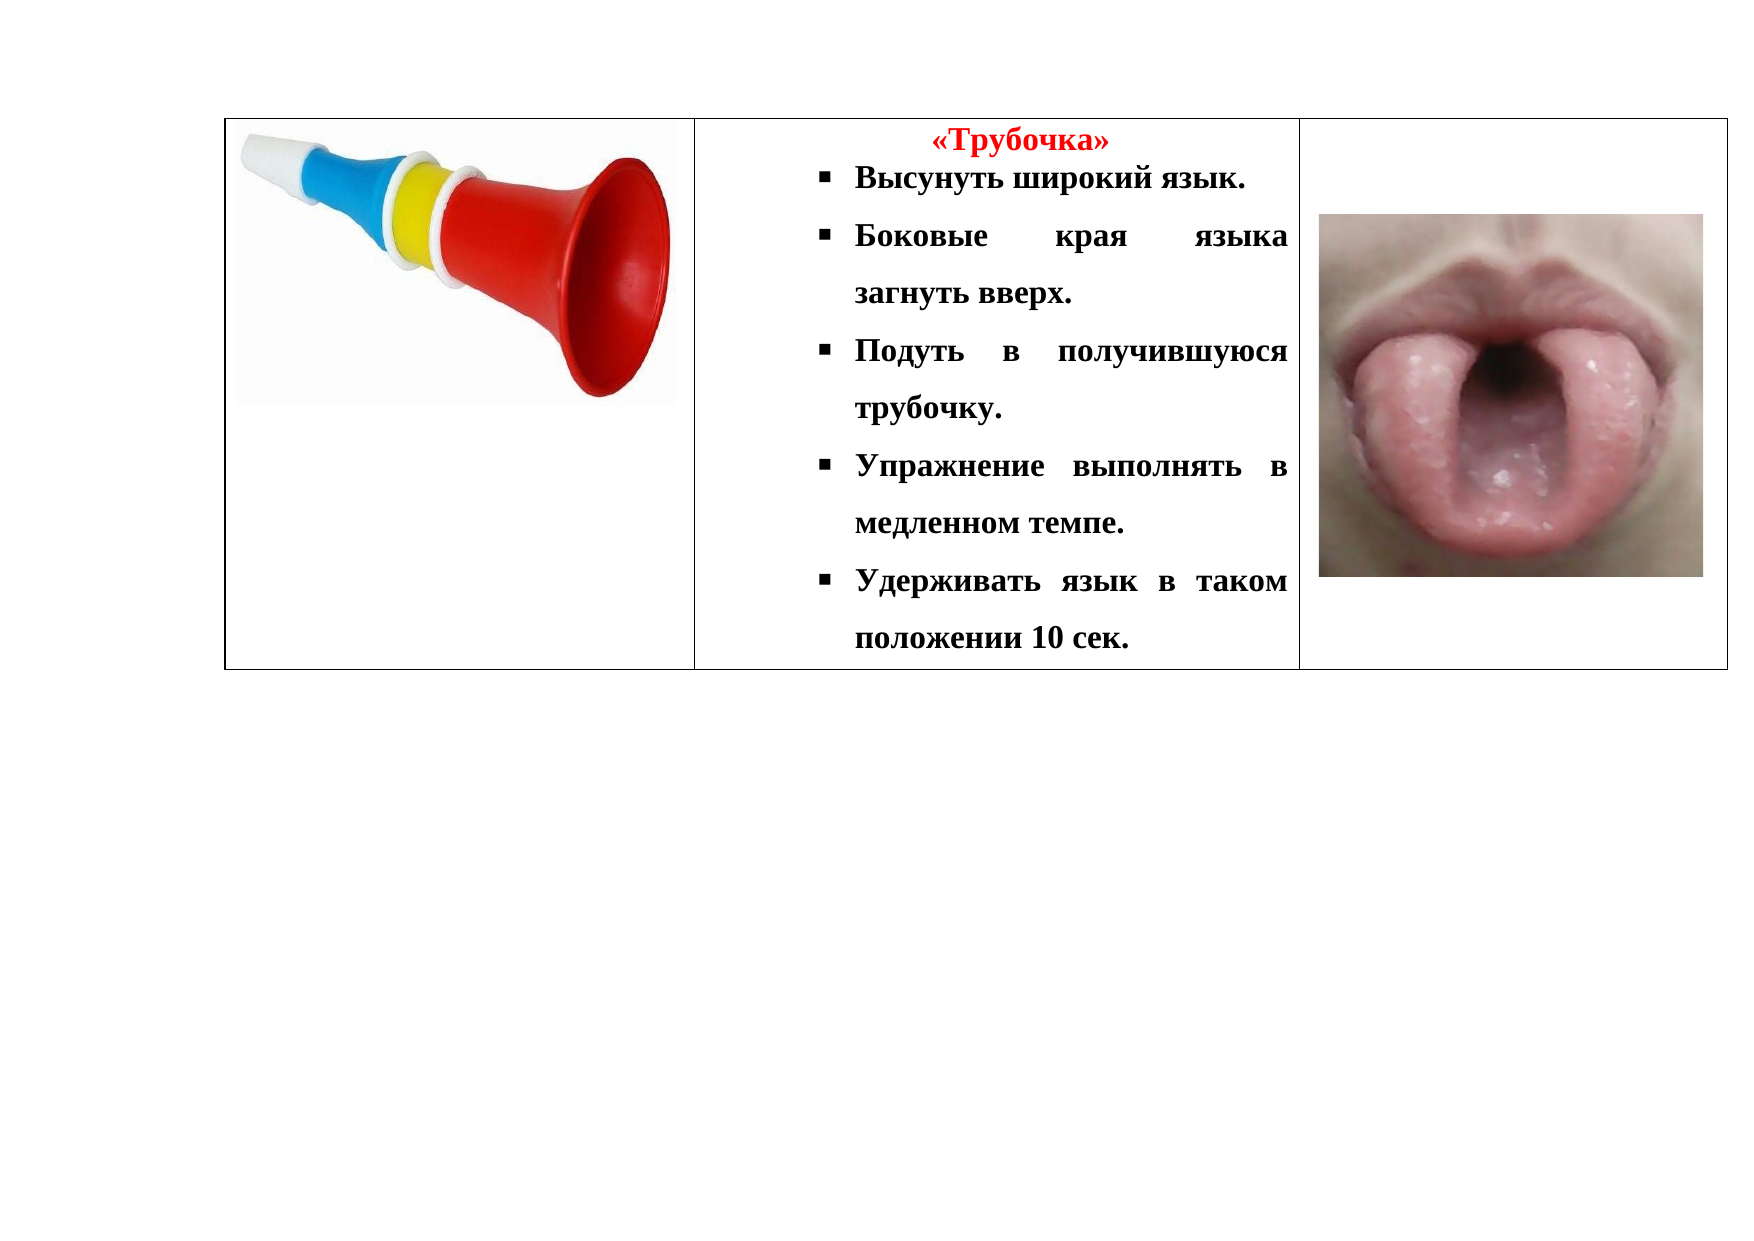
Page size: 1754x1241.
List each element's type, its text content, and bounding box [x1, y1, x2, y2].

picture [1318, 214, 1704, 577]
picture [234, 119, 677, 404]
table_cell [226, 119, 694, 669]
table_cell «Трубочка» Высунуть широкий язык. Боковые края языка загнуть вверх. Подуть в получившуюся трубочку. Упражнение выполнять в медленном темпе. Удерживать язык в таком положении 10 сек. [695, 119, 1299, 669]
table_cell [1300, 119, 1727, 669]
